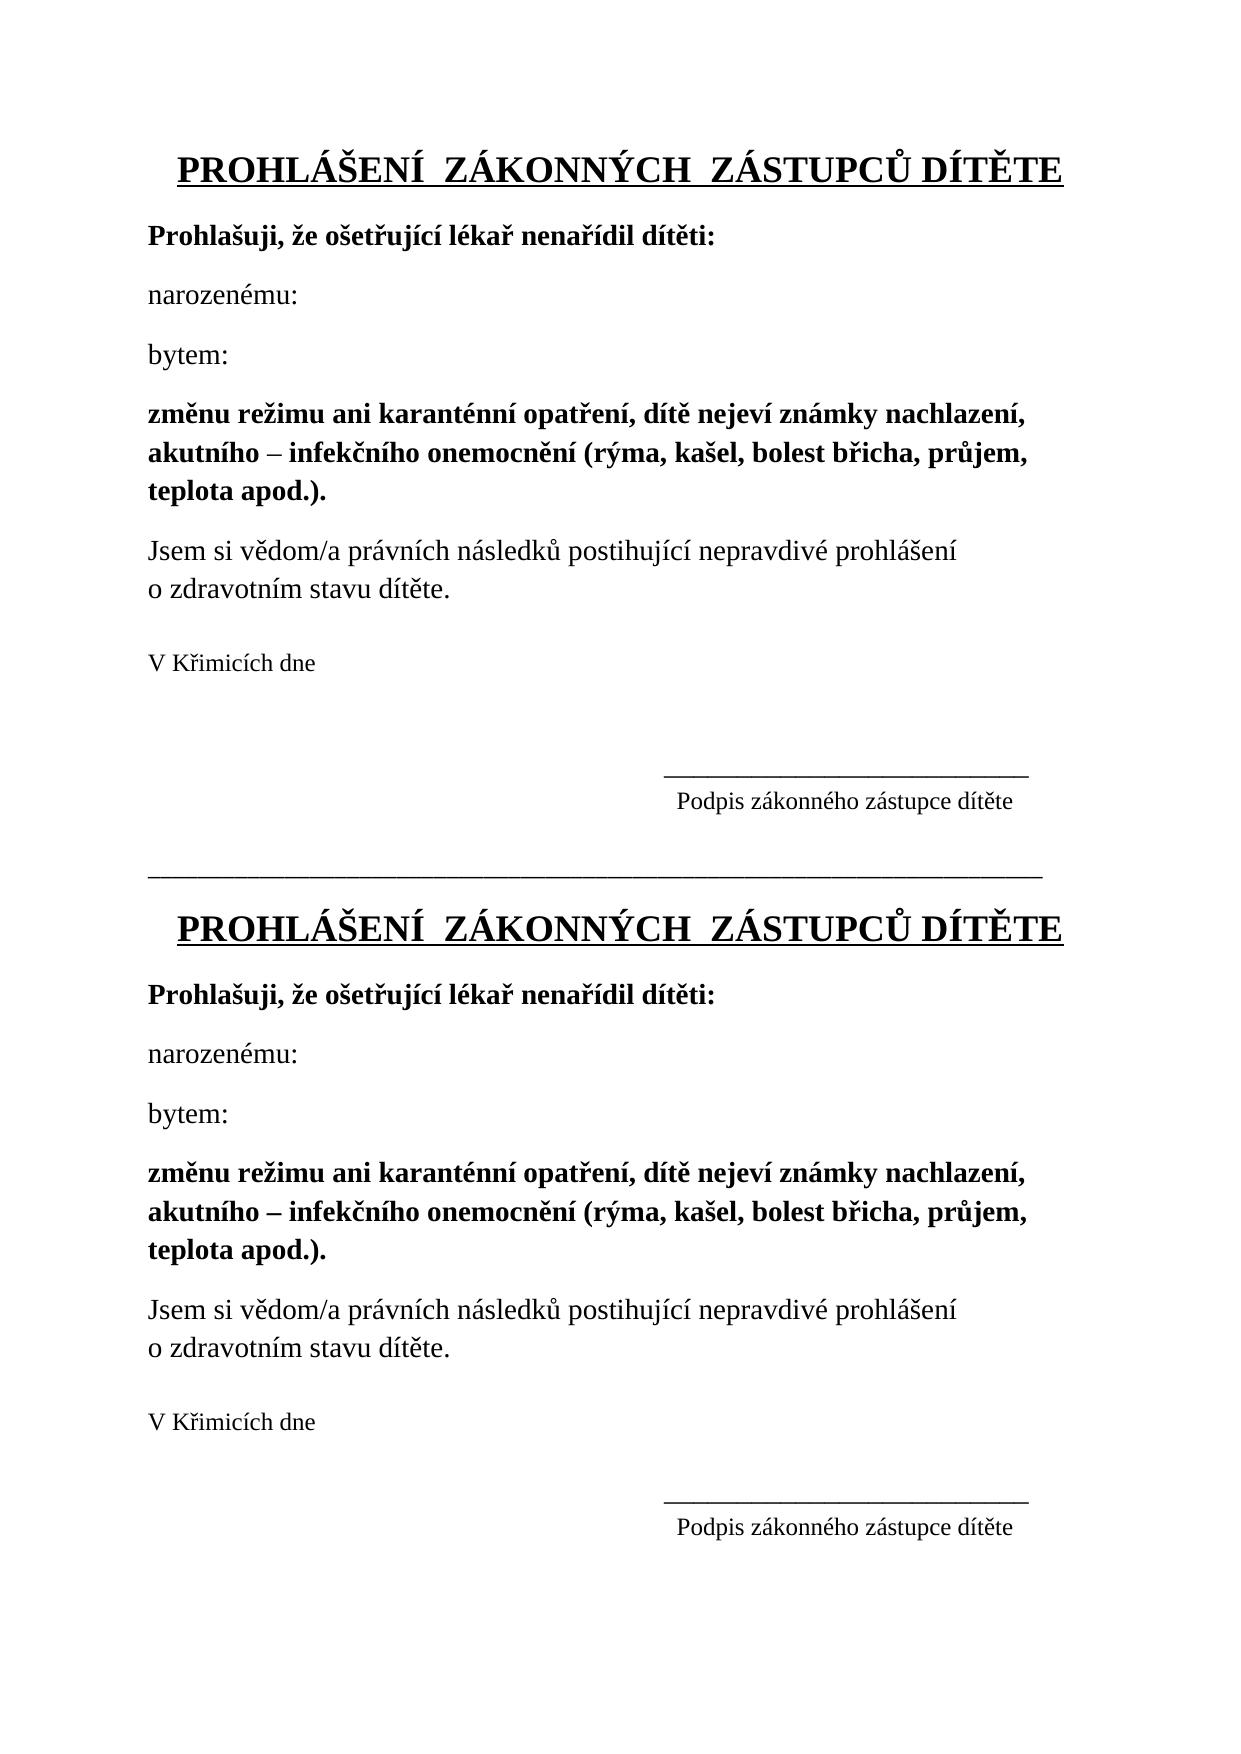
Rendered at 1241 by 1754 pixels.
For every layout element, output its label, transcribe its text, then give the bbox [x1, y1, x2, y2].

text narozenému: [148, 1037, 1093, 1070]
text Jsem si vědom/a právních následků postihující nepravdivé prohlášení [148, 1292, 1093, 1325]
text Podpis zákonného zástupce dítěte [590, 1512, 1093, 1541]
text Jsem si vědom/a právních následků postihující nepravdivé prohlášení [148, 533, 1093, 566]
text PROHLÁŠENÍ ZÁKONNÝCH ZÁSTUPCŮ DÍTĚTE [148, 148, 1093, 191]
text narozenému: [148, 277, 1093, 311]
text Podpis zákonného zástupce dítěte [590, 786, 1093, 814]
text bytem: [148, 1096, 1093, 1129]
text V Křimicích dne [148, 1407, 1093, 1436]
text _________________________ [590, 1473, 1093, 1507]
text o zdravotním stavu dítěte. [148, 571, 1093, 605]
text Prohlašuji, že ošetřující lékař nenařídil dítěti: [148, 218, 1093, 252]
text změnu režimu ani karanténní opatření, dítě nejeví známky nachlazení, akutního – infekčního onemocnění (rýma, kašel, bolest břicha, průjem, teplota apod.). [148, 396, 1093, 507]
text Prohlašuji, že ošetřující lékař nenařídil dítěti: [148, 977, 1093, 1011]
text _________________________ [590, 747, 1093, 781]
text PROHLÁŠENÍ ZÁKONNÝCH ZÁSTUPCŮ DÍTĚTE [148, 907, 1093, 950]
text ________________________________________________________________________ [148, 851, 1093, 882]
text změnu režimu ani karanténní opatření, dítě nejeví známky nachlazení, akutního – infekčního onemocnění (rýma, kašel, bolest břicha, průjem, teplota apod.). [148, 1155, 1093, 1266]
text bytem: [148, 337, 1093, 370]
text V Křimicích dne [148, 648, 1093, 677]
text o zdravotním stavu dítěte. [148, 1330, 1093, 1364]
